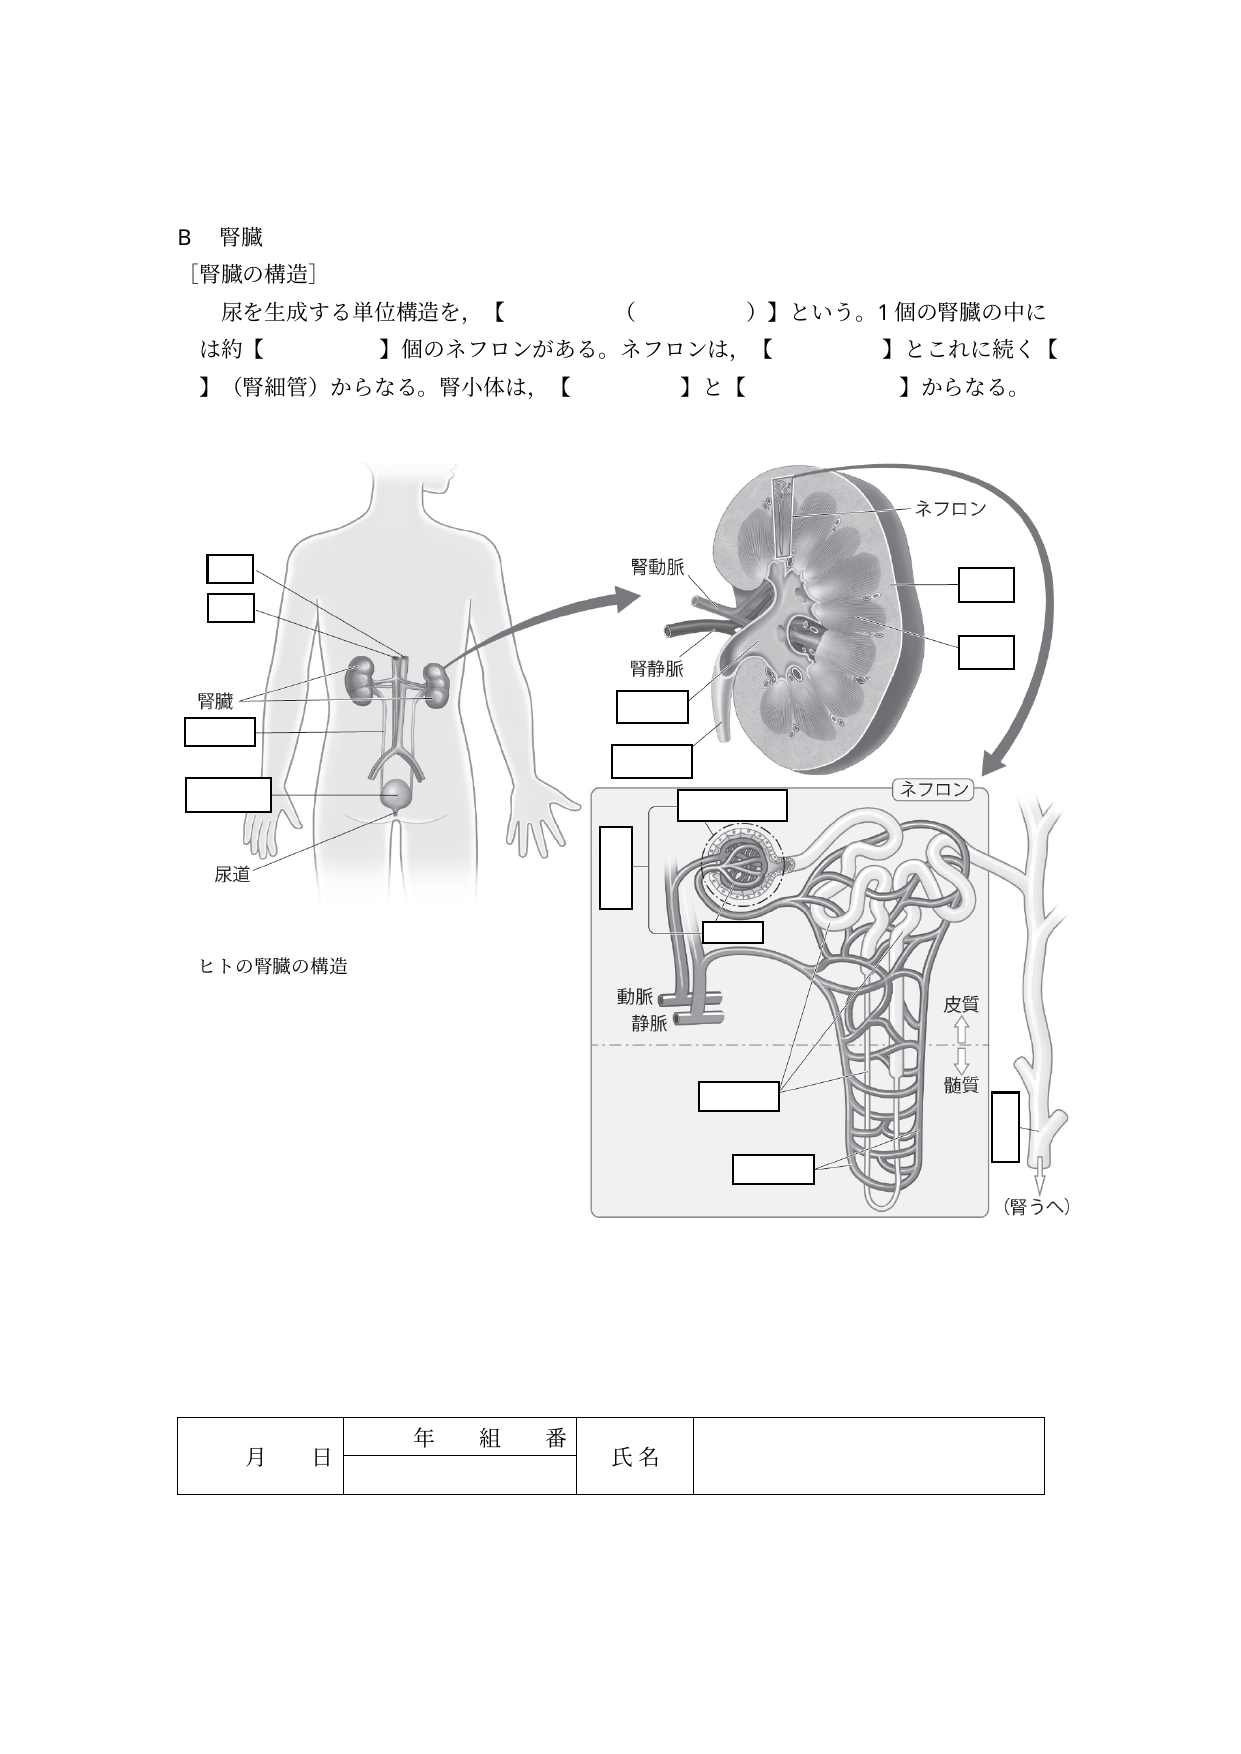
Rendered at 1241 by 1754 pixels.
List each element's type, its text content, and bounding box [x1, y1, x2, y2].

picture [182, 454, 1078, 1232]
table_header 氏 名 [577, 1418, 693, 1494]
table_header 年 組 番 [344, 1418, 576, 1455]
table_cell [344, 1456, 576, 1494]
table_header 月 日 [178, 1418, 343, 1494]
text 尿を生成する単位構造を，【 （ ）】という。1個の腎臓の中には約【 】個のネフロンがある。ネフロンは，【 】とこれに続く【 】（腎細管）からなる。腎小体は，【 】と【 】からなる。 [199, 292, 1063, 404]
text ［腎臓の構造］ [177, 254, 1063, 292]
table_header [694, 1418, 1044, 1494]
text B 腎臓 [177, 217, 1063, 254]
